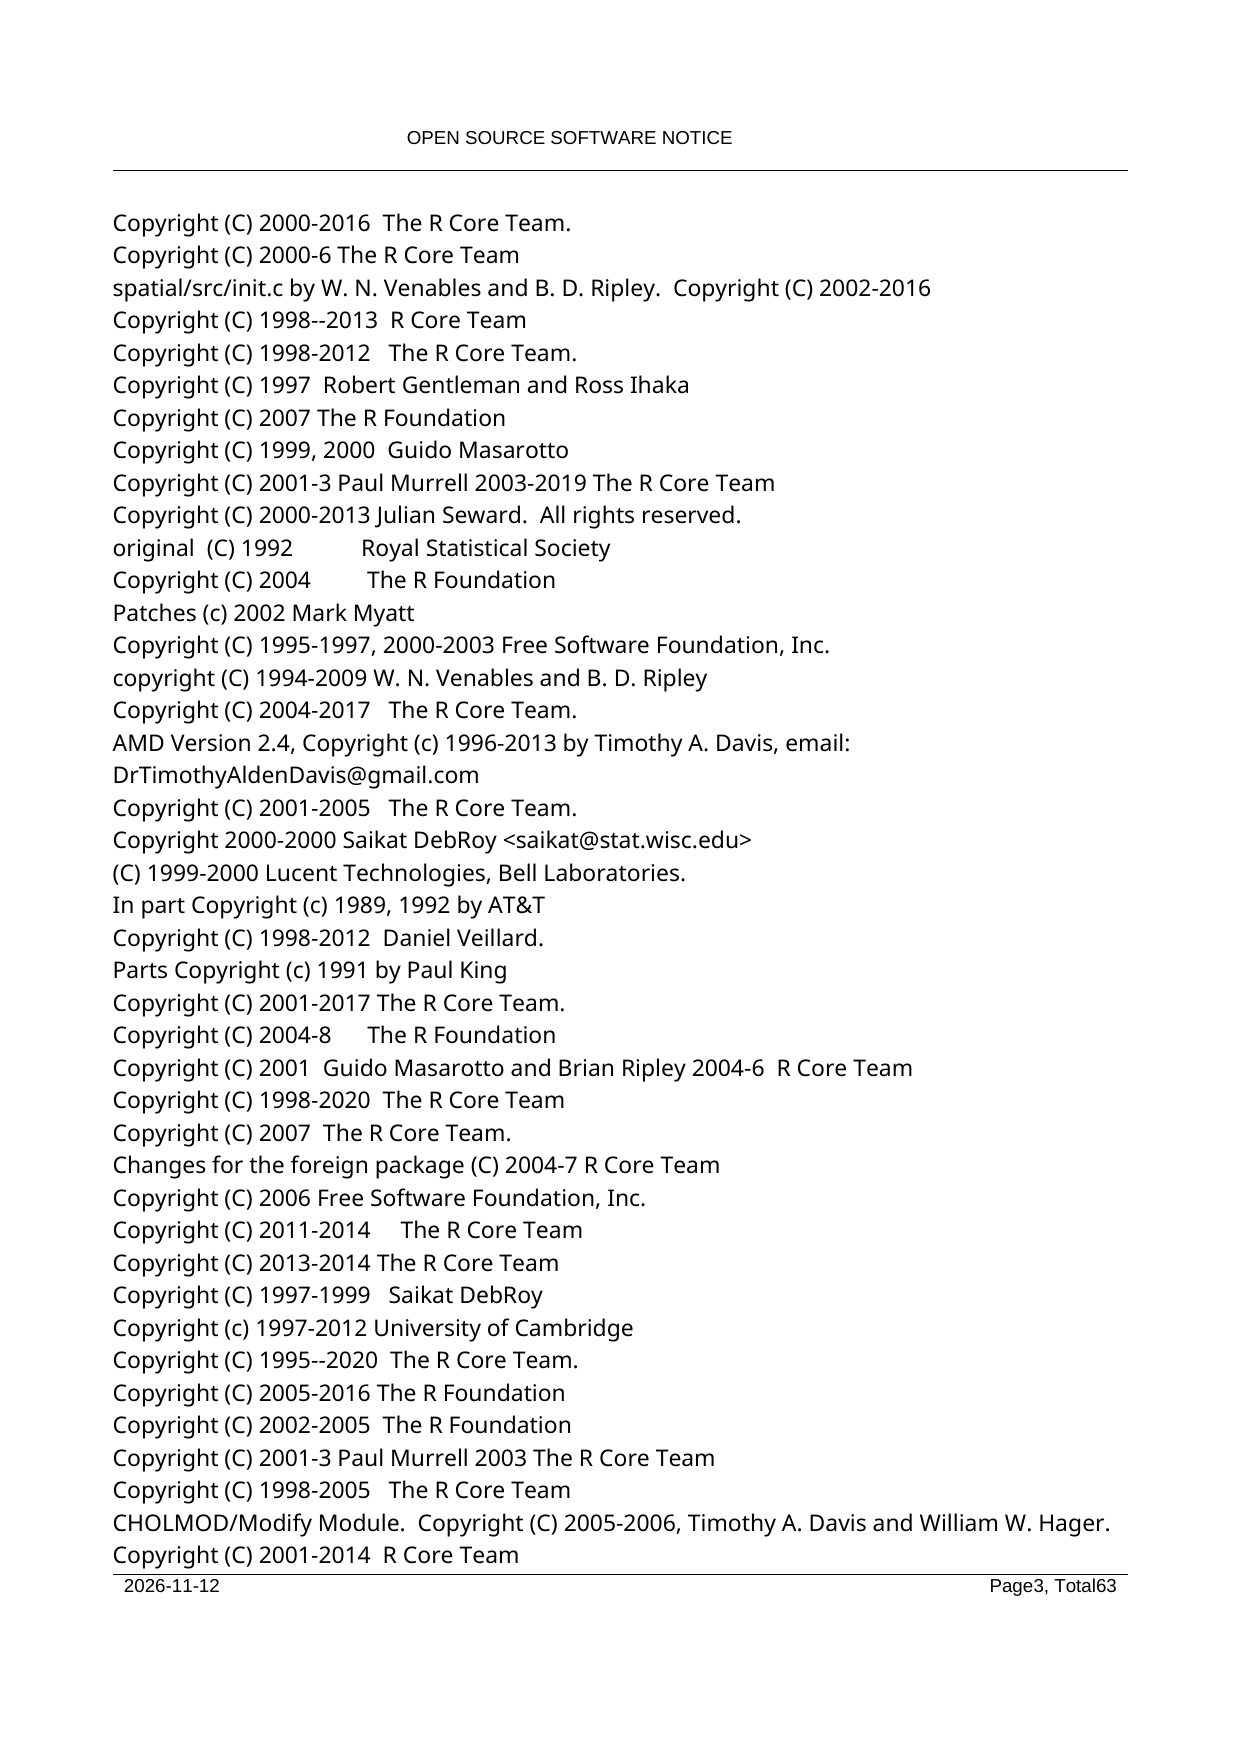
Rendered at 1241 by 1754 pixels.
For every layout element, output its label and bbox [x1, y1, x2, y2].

text [112, 206, 1128, 1571]
